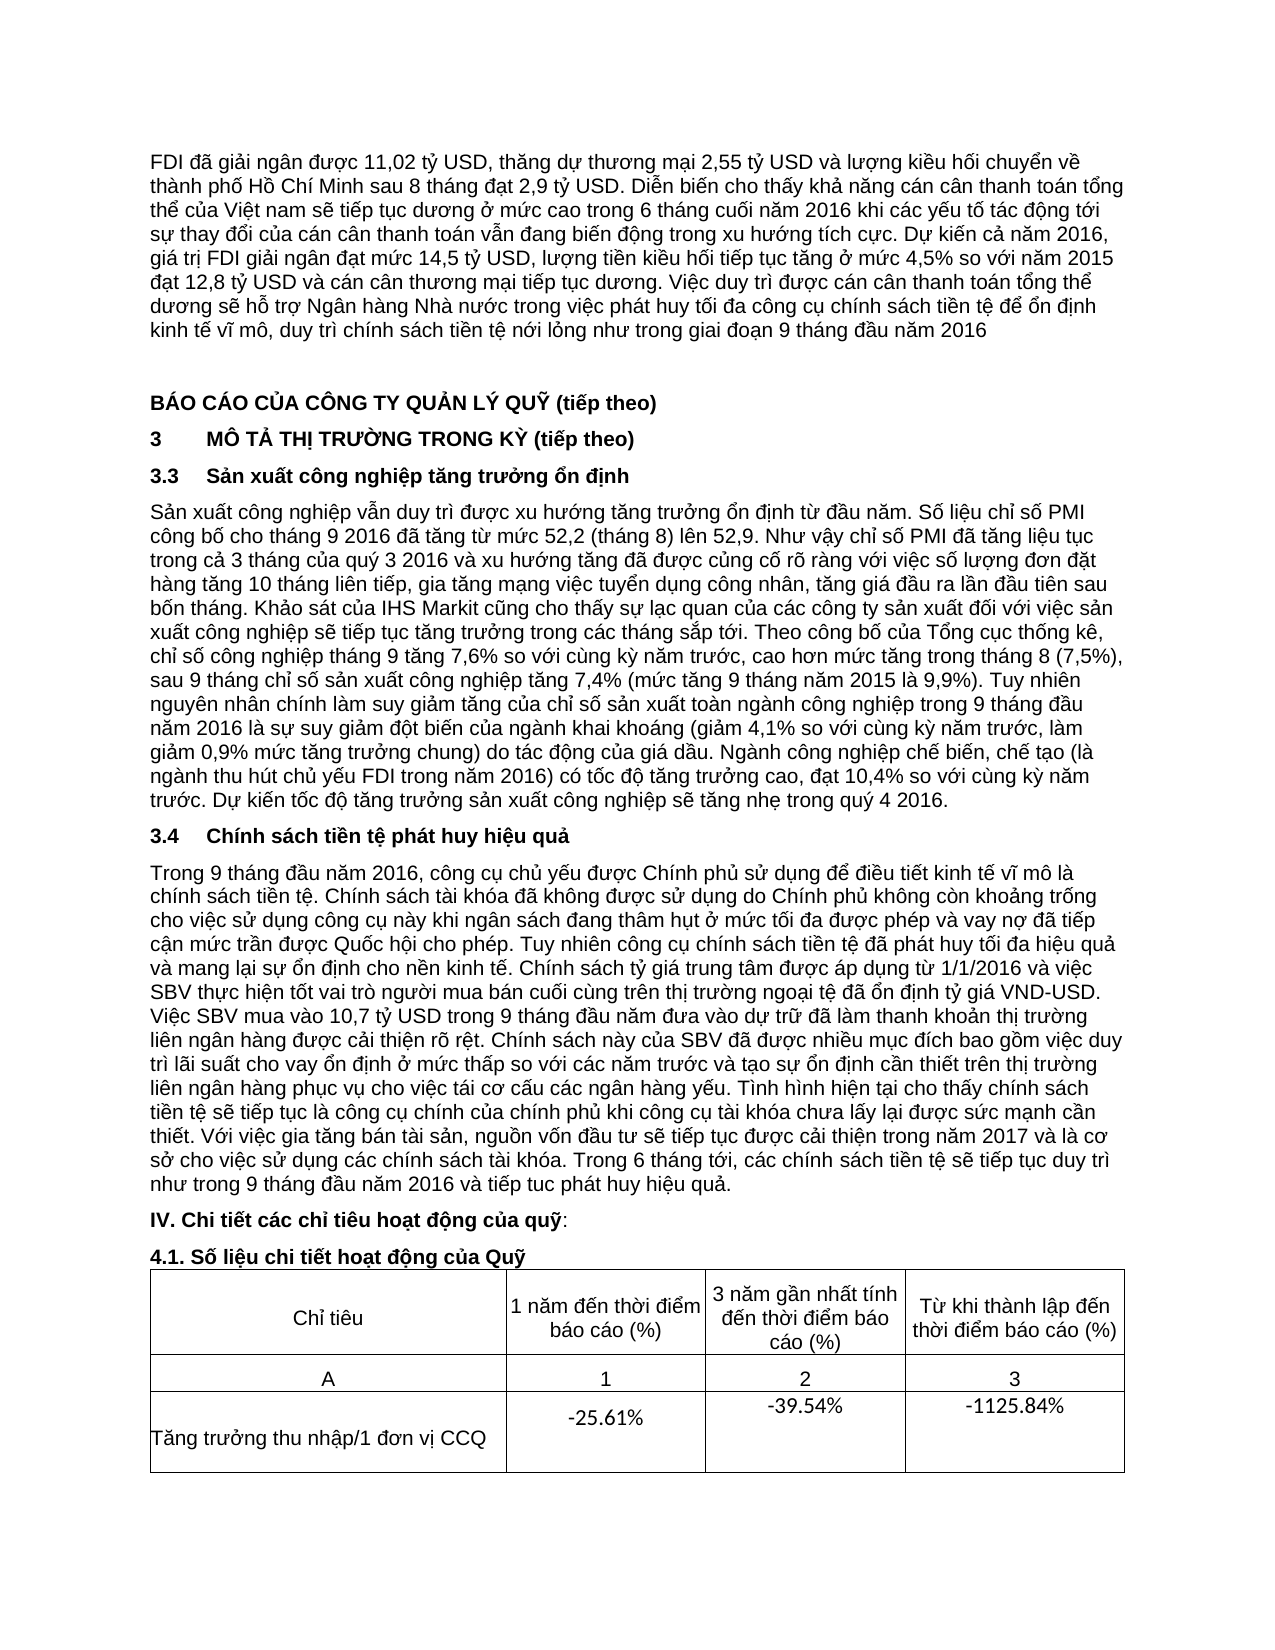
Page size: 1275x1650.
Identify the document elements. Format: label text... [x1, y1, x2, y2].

text Sản xuất công nghiệp vẫn duy trì được xu hướng tăng trưởng ổn định từ đầu năm. Số liệu chỉ số PMI công bố cho tháng 9 2016 đã tăng từ mức 52,2 (tháng 8) lên 52,9. Như vậy chỉ số PMI đã tăng liệu tục trong cả 3 tháng của quý 3 2016 và xu hướng tăng đã được củng cố rõ ràng với việc số lượng đơn đặt hàng tăng 10 tháng liên tiếp, gia tăng mạng việc tuyển dụng công nhân, tăng giá đầu ra lần đầu tiên sau bốn tháng. Khảo sát của IHS Markit cũng cho thấy sự lạc quan của các công ty sản xuất đối với việc sản xuất công nghiệp sẽ tiếp tục tăng trưởng trong các tháng sắp tới. Theo công bố của Tổng cục thống kê, chỉ số công nghiệp tháng 9 tăng 7,6% so với cùng kỳ năm trước, cao hơn mức tăng trong tháng 8 (7,5%), sau 9 tháng chỉ số sản xuất công nghiệp tăng 7,4% (mức tăng 9 tháng năm 2015 là 9,9%). Tuy nhiên nguyên nhân chính làm suy giảm tăng của chỉ số sản xuất toàn ngành công nghiệp trong 9 tháng đầu năm 2016 là sự suy giảm đột biến của ngành khai khoáng (giảm 4,1% so với cùng kỳ năm trước, làm giảm 0,9% mức tăng trưởng chung) do tác động của giá dầu. Ngành công nghiệp chế biến, chế tạo (là ngành thu hút chủ yếu FDI trong năm 2016) có tốc độ tăng trưởng cao, đạt 10,4% so với cùng kỳ năm trước. Dự kiến tốc độ tăng trưởng sản xuất công nghiệp sẽ tăng nhẹ trong quý 4 2016. [150, 500, 1125, 811]
table_cell -1125.84% [906, 1392, 1124, 1472]
table_cell 1 [507, 1355, 705, 1391]
table_header 1 năm đến thời điểm báo cáo (%) [507, 1270, 705, 1354]
text 3 MÔ TẢ THỊ TRƯỜNG TRONG KỲ (tiếp theo) [150, 427, 1125, 451]
table_cell Tăng trưởng thu nhập/1 đơn vị CCQ [151, 1392, 506, 1472]
text IV. Chi tiết các chỉ tiêu hoạt động của quỹ: [150, 1208, 1125, 1232]
text Trong 9 tháng đầu năm 2016, công cụ chủ yếu được Chính phủ sử dụng để điều tiết kinh tế vĩ mô là chính sách tiền tệ. Chính sách tài khóa đã không được sử dụng do Chính phủ không còn khoảng trống cho việc sử dụng công cụ này khi ngân sách đang thâm hụt ở mức tối đa được phép và vay nợ đã tiếp cận mức trần được Quốc hội cho phép. Tuy nhiên công cụ chính sách tiền tệ đã phát huy tối đa hiệu quả và mang lại sự ổn định cho nền kinh tế. Chính sách tỷ giá trung tâm được áp dụng từ 1/1/2016 và việc SBV thực hiện tốt vai trò người mua bán cuối cùng trên thị trường ngoại tệ đã ổn định tỷ giá VND-USD. Việc SBV mua vào 10,7 tỷ USD trong 9 tháng đầu năm đưa vào dự trữ đã làm thanh khoản thị trường liên ngân hàng được cải thiện rõ rệt. Chính sách này của SBV đã được nhiều mục đích bao gồm việc duy trì lãi suất cho vay ổn định ở mức thấp so với các năm trước và tạo sự ổn định cần thiết trên thị trường liên ngân hàng phục vụ cho việc tái cơ cấu các ngân hàng yếu. Tình hình hiện tại cho thấy chính sách tiền tệ sẽ tiếp tục là công cụ chính của chính phủ khi công cụ tài khóa chưa lấy lại được sức mạnh cần thiết. Với việc gia tăng bán tài sản, nguồn vốn đầu tư sẽ tiếp tục được cải thiện trong năm 2017 và là cơ sở cho việc sử dụng các chính sách tài khóa. Trong 6 tháng tới, các chính sách tiền tệ sẽ tiếp tục duy trì như trong 9 tháng đầu năm 2016 và tiếp tuc phát huy hiệu quả. [150, 860, 1125, 1196]
text 3.4 Chính sách tiền tệ phát huy hiệu quả [150, 824, 1125, 848]
table_cell 3 [906, 1355, 1124, 1391]
table_header Chỉ tiêu [151, 1270, 506, 1354]
table_header Từ khi thành lập đến thời điểm báo cáo (%) [906, 1270, 1124, 1354]
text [150, 150, 1125, 342]
text 4.1. Số liệu chi tiết hoạt động của Quỹ [150, 1245, 1125, 1269]
table_header 3 năm gần nhất tính đến thời điểm báo cáo (%) [706, 1270, 905, 1354]
text 3.3 Sản xuất công nghiệp tăng trưởng ổn định [150, 463, 1125, 487]
table_cell A [151, 1355, 506, 1391]
table_cell 2 [706, 1355, 905, 1391]
text BÁO CÁO CỦA CÔNG TY QUẢN LÝ QUỸ (tiếp theo) [150, 391, 1125, 414]
table_cell -39.54% [706, 1392, 905, 1472]
table_cell -25.61% [507, 1392, 705, 1472]
